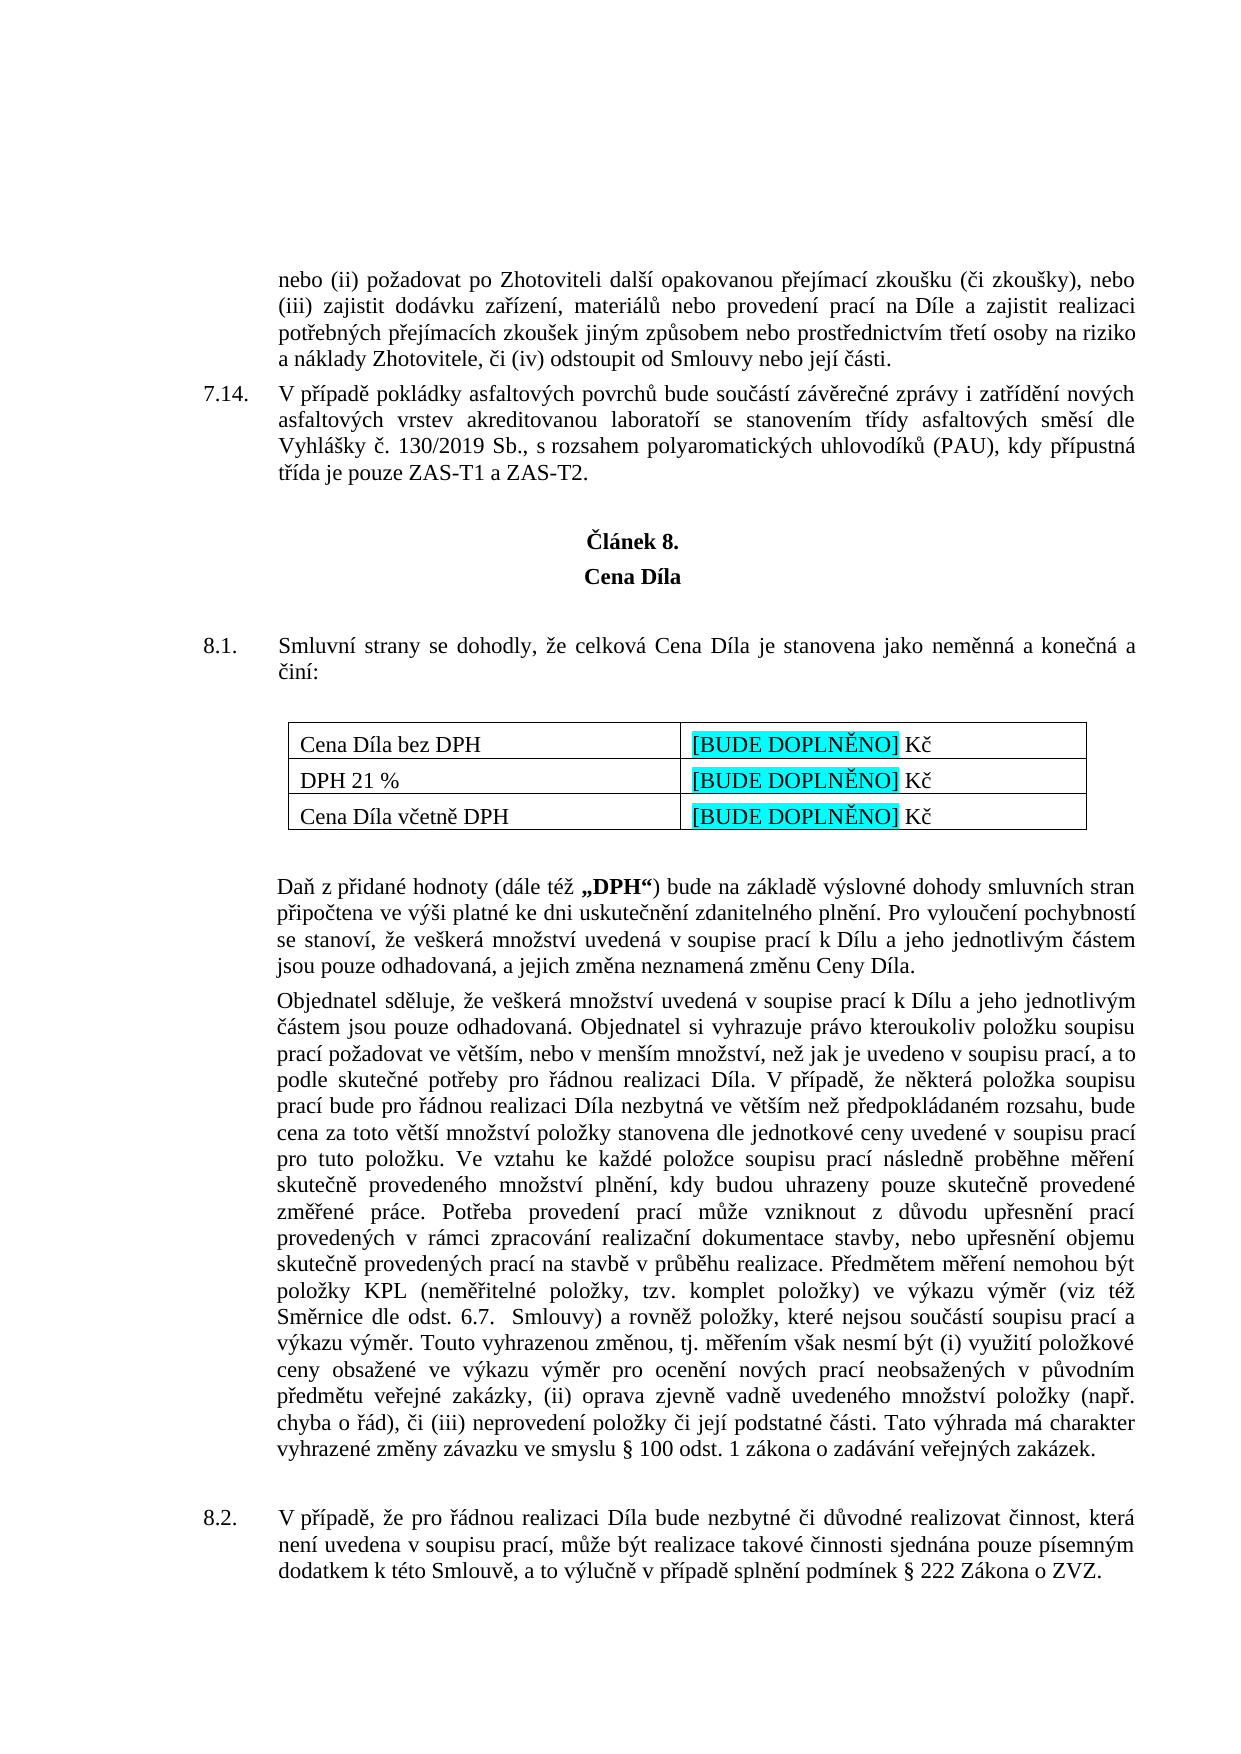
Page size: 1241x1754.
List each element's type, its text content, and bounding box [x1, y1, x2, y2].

list Daň z přidané hodnoty (dále též „DPH“) bude na základě výslovné dohody smluvních stran připočtena ve výši platné ke dni uskutečnění zdanitelného plnění. Pro vyloučení pochybností se stanoví, že veškerá množství uvedená v soupise prací k Dílu a jeho jednotlivým částem jsou pouze odhadovaná, a jejich změna neznamená změnu Ceny Díla. [277, 873, 1136, 978]
text V případě pokládky asfaltových povrchů bude součástí závěrečné zprávy i zatřídění nových asfaltových vrstev akreditovanou laboratoří se stanovením třídy asfaltových směsí dle Vyhlášky č. 130/2019 Sb., s rozsahem polyaromatických uhlovodíků (PAU), kdy přípustná třída je pouze ZAS-T1 a ZAS-T2. [203, 379, 1136, 485]
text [203, 266, 1136, 371]
table_cell [BUDE DOPLNĚNO] Kč [681, 794, 1086, 829]
table_cell DPH 21 % [289, 759, 680, 793]
list Smluvní strany se dohodly, že celková Cena Díla je stanovena jako neměnná a konečná a činí: [203, 632, 1136, 685]
table_header Cena Díla bez DPH [289, 723, 680, 758]
table_cell Cena Díla včetně DPH [289, 794, 680, 829]
table_header [BUDE DOPLNĚNO] Kč [681, 723, 1086, 758]
list Objednatel sděluje, že veškerá množství uvedená v soupise prací k Dílu a jeho jednotlivým částem jsou pouze odhadovaná. Objednatel si vyhrazuje právo kteroukoliv položku soupisu prací požadovat ve větším, nebo v menším množství, než jak je uvedeno v soupisu prací, a to podle skutečné potřeby pro řádnou realizaci Díla. V případě, že některá položka soupisu prací bude pro řádnou realizaci Díla nezbytná ve větším než předpokládaném rozsahu, bude cena za toto větší množství položky stanovena dle jednotkové ceny uvedené v soupisu prací pro tuto položku. Ve vztahu ke každé položce soupisu prací následně proběhne měření skutečně provedeného množství plnění, kdy budou uhrazeny pouze skutečně provedené změřené práce. Potřeba provedení prací může vzniknout z důvodu upřesnění prací provedených v rámci zpracování realizační dokumentace stavby, nebo upřesnění objemu skutečně provedených prací na stavbě v průběhu realizace. Předmětem měření nemohou být položky KPL (neměřitelné položky, tzv. komplet položky) ve výkazu výměr (viz též Směrnice dle odst. 6.7. Smlouvy) a rovněž položky, které nejsou součástí soupisu prací a výkazu výměr. Touto vyhrazenou změnou, tj. měřením však nesmí být (i) využití položkové ceny obsažené ve výkazu výměr pro ocenění nových prací neobsažených v původním předmětu veřejné zakázky, (ii) oprava zjevně vadně uvedeného množství položky (např. chyba o řád), či (iii) neprovedení položky či její podstatné části. Tato výhrada má charakter vyhrazené změny závazku ve smyslu § 100 odst. 1 zákona o zadávání veřejných zakázek. [277, 987, 1136, 1461]
list V případě, že pro řádnou realizaci Díla bude nezbytné či důvodné realizovat činnost, která není uvedena v soupisu prací, může být realizace takové činnosti sjednána pouze písemným dodatkem k této Smlouvě, a to výlučně v případě splnění podmínek § 222 Zákona o ZVZ. [203, 1504, 1136, 1583]
table_cell [BUDE DOPLNĚNO] Kč [681, 759, 1086, 793]
text Cena Díla [129, 563, 1136, 589]
